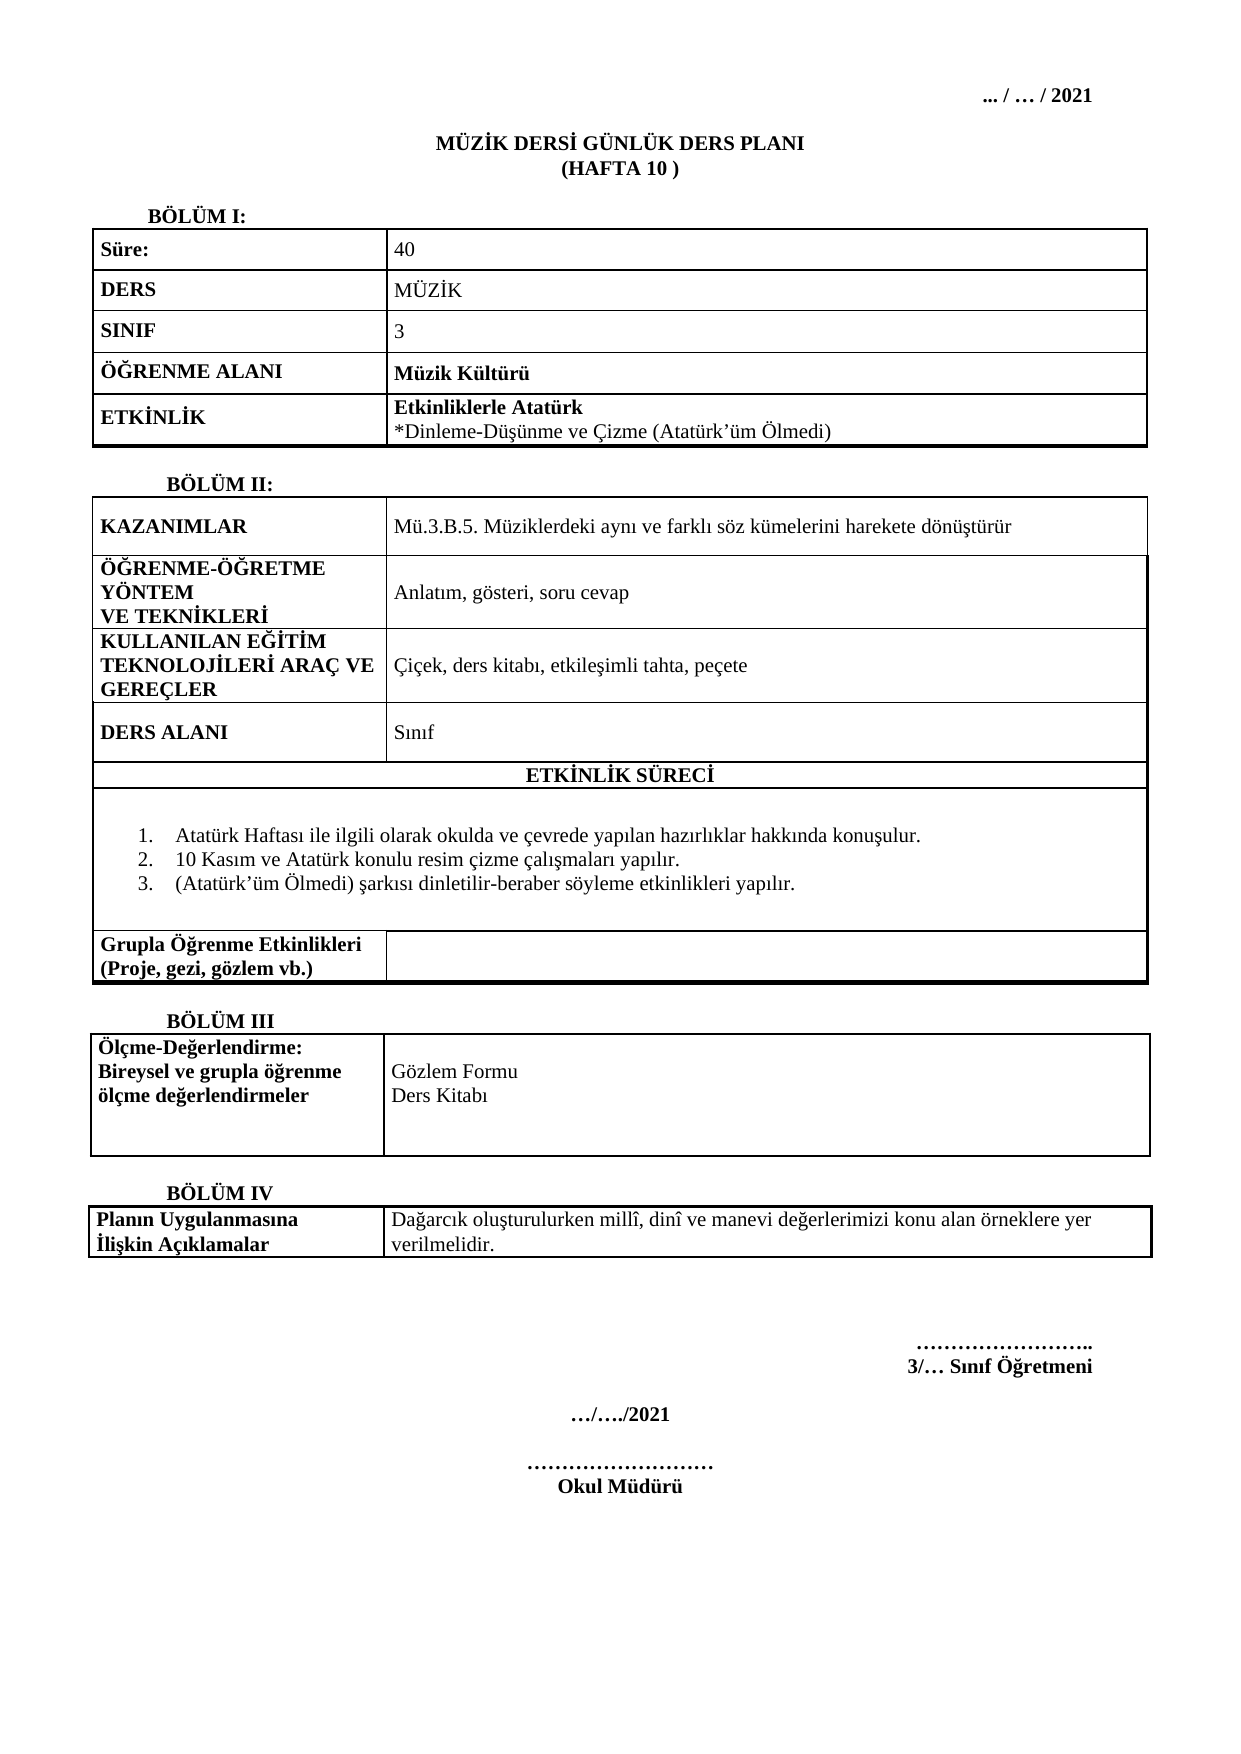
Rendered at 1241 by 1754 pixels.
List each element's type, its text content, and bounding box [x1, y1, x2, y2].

table_cell Etkinliklerle Atatürk *Dinleme-Düşünme ve Çizme (Atatürk’üm Ölmedi) [388, 395, 1146, 444]
table_cell Grupla Öğrenme Etkinlikleri (Proje, gezi, gözlem vb.) [94, 931, 386, 980]
text BÖLÜM II: [148, 472, 1093, 496]
subtitle BÖLÜM III [148, 1009, 1093, 1033]
table_cell ÖĞRENME-ÖĞRETME YÖNTEM VE TEKNİKLERİ [93, 556, 386, 628]
table_cell Anlatım, gösteri, soru cevap [387, 556, 1146, 628]
text …/…./2021 [148, 1402, 1093, 1426]
table_header Ölçme-Değerlendirme: Bireysel ve grupla öğrenme ölçme değerlendirmeler [92, 1035, 383, 1155]
text BÖLÜM I: [148, 203, 1093, 228]
table_cell ÖĞRENME ALANI [94, 353, 386, 393]
table_cell SINIF [94, 311, 386, 352]
table_cell MÜZİK [388, 271, 1146, 310]
table_header Mü.3.B.5. Müziklerdeki aynı ve farklı söz kümelerini harekete dönüştürür [387, 498, 1147, 555]
table_cell ETKİNLİK SÜRECİ [94, 763, 1146, 787]
table_header Dağarcık oluşturulurken millî, dinî ve manevi değerlerimizi konu alan örneklere yer verilmelidir. [385, 1208, 1150, 1256]
table_cell KULLANILAN EĞİTİM TEKNOLOJİLERİ ARAÇ VE GEREÇLER [93, 629, 386, 701]
text ……………………… [148, 1450, 1093, 1474]
table_header KAZANIMLAR [93, 498, 386, 555]
table_cell [387, 932, 1146, 980]
table_cell Atatürk Haftası ile ilgili olarak okulda ve çevrede yapılan hazırlıklar hakkında konuşulur. 10 Kasım ve Atatürk konulu resim çizme çalışmaları yapılır. (Atatürk’üm Ölmedi) şarkısı dinletilir-beraber söyleme etkinlikleri yapılır. [94, 789, 1146, 930]
subtitle BÖLÜM IV [148, 1181, 1093, 1205]
table_cell Sınıf [387, 703, 1146, 761]
table_cell Müzik Kültürü [388, 353, 1146, 393]
table_cell Çiçek, ders kitabı, etkileşimli tahta, peçete [387, 629, 1146, 701]
text Okul Müdürü [148, 1474, 1093, 1498]
table_header Planın Uygulanmasına İlişkin Açıklamalar [90, 1208, 383, 1256]
table_cell DERS [94, 271, 386, 310]
text 3/… Sınıf Öğretmeni [148, 1354, 1093, 1378]
table_cell ETKİNLİK [94, 395, 386, 444]
text (HAFTA 10 ) [148, 155, 1093, 179]
table_cell 3 [388, 311, 1146, 352]
table_cell DERS ALANI [94, 703, 386, 761]
text ... / … / 2021 [148, 83, 1093, 107]
text …………………….. [148, 1330, 1093, 1354]
table_header Süre: [94, 230, 386, 269]
table_header Gözlem Formu Ders Kitabı [385, 1035, 1149, 1155]
text MÜZİK DERSİ GÜNLÜK DERS PLANI [148, 131, 1093, 155]
table_header 40 [388, 230, 1146, 269]
